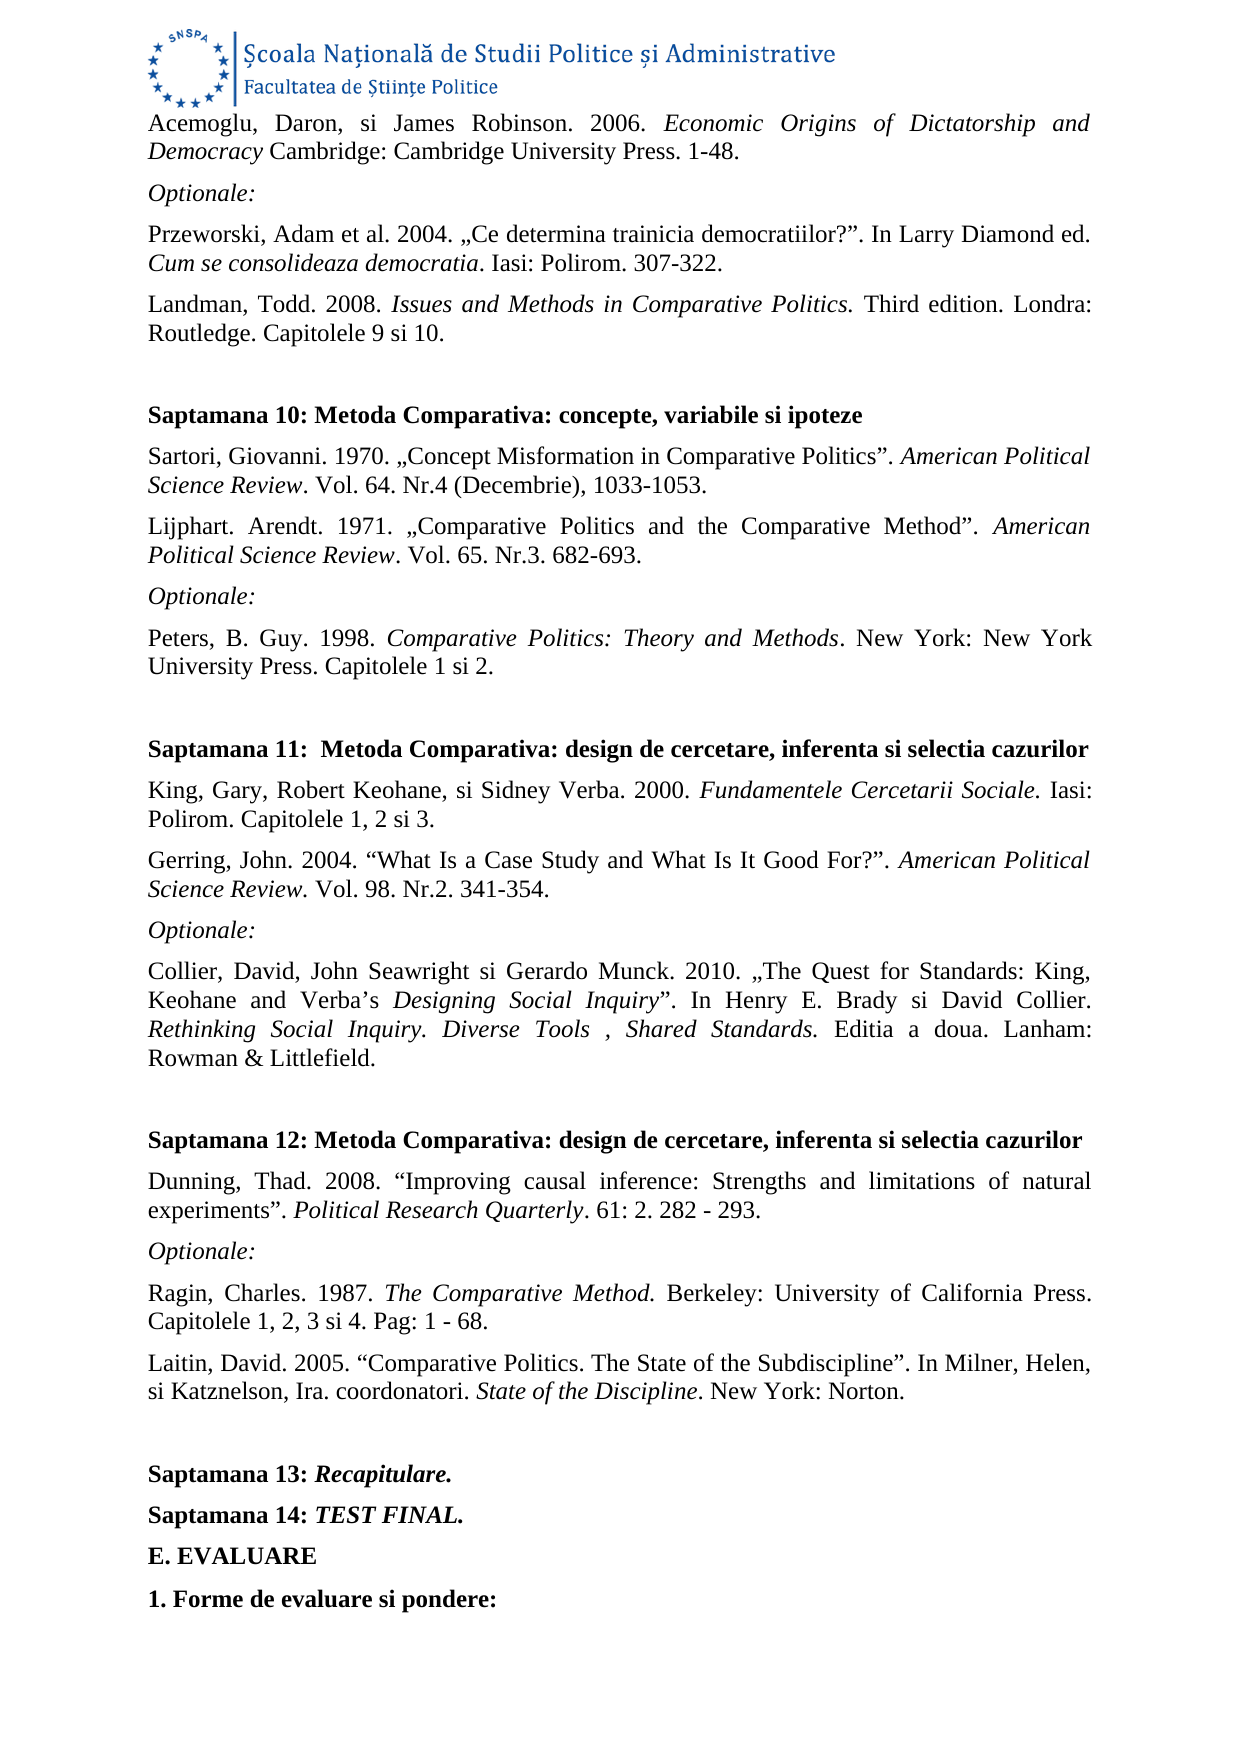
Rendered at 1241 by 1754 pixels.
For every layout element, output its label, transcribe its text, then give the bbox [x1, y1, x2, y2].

text Saptamana 11: Metoda Comparativa: design de cercetare, inferenta si selectia cazurilor [148, 734, 1093, 763]
text Saptamana 10: Metoda Comparativa: concepte, variabile si ipoteze [148, 400, 1093, 429]
text Acemoglu, Daron, si James Robinson. 2006. Economic Origins of Dictatorship and Democracy Cambridge: Cambridge University Press. 1-48. [148, 108, 1093, 165]
text Saptamana 13: Recapitulare. [148, 1459, 1093, 1488]
text Przeworski, Adam et al. 2004. „Ce determina trainicia democratiilor?”. In Larry Diamond ed. Cum se consolideaza democratia. Iasi: Polirom. 307-322. [148, 219, 1093, 276]
text Saptamana 14: TEST FINAL. [148, 1500, 1093, 1529]
text Optionale: [148, 915, 1093, 944]
text Optionale: [148, 178, 1093, 206]
text 1. Forme de evaluare si pondere: [148, 1584, 1093, 1613]
picture [147, 29, 836, 108]
text Optionale: [148, 1236, 1093, 1265]
text King, Gary, Robert Keohane, si Sidney Verba. 2000. Fundamentele Cercetarii Sociale. Iasi: Polirom. Capitolele 1, 2 si 3. [148, 775, 1093, 833]
text Gerring, John. 2004. “What Is a Case Study and What Is It Good For?”. American Political Science Review. Vol. 98. Nr.2. 341-354. [148, 845, 1093, 903]
text Dunning, Thad. 2008. “Improving causal inference: Strengths and limitations of natural experiments”. Political Research Quarterly. 61: 2. 282 - 293. [148, 1166, 1093, 1224]
text Lijphart. Arendt. 1971. „Comparative Politics and the Comparative Method”. American Political Science Review. Vol. 65. Nr.3. 682-693. [148, 511, 1093, 569]
text Laitin, David. 2005. “Comparative Politics. The State of the Subdiscipline”. In Milner, Helen, si Katznelson, Ira. coordonatori. State of the Discipline. New York: Norton. [148, 1348, 1093, 1405]
text Ragin, Charles. 1987. The Comparative Method. Berkeley: University of California Press. Capitolele 1, 2, 3 si 4. Pag: 1 - 68. [148, 1278, 1093, 1335]
text Saptamana 12: Metoda Comparativa: design de cercetare, inferenta si selectia cazurilor [148, 1125, 1093, 1154]
text Sartori, Giovanni. 1970. „Concept Misformation in Comparative Politics”. American Political Science Review. Vol. 64. Nr.4 (Decembrie), 1033-1053. [148, 441, 1093, 499]
text Collier, David, John Seawright si Gerardo Munck. 2010. „The Quest for Standards: King, Keohane and Verba’s Designing Social Inquiry”. In Henry E. Brady si David Collier. Rethinking Social Inquiry. Diverse Tools , Shared Standards. Editia a doua. Lanham: Rowman & Littlefield. [148, 956, 1093, 1071]
text E. EVALUARE [148, 1541, 1152, 1570]
text Landman, Todd. 2008. Issues and Methods in Comparative Politics. Third edition. Londra: Routledge. Capitolele 9 si 10. [148, 289, 1093, 346]
text Optionale: [148, 581, 1093, 610]
text Peters, B. Guy. 1998. Comparative Politics: Theory and Methods. New York: New York University Press. Capitolele 1 si 2. [148, 623, 1093, 680]
